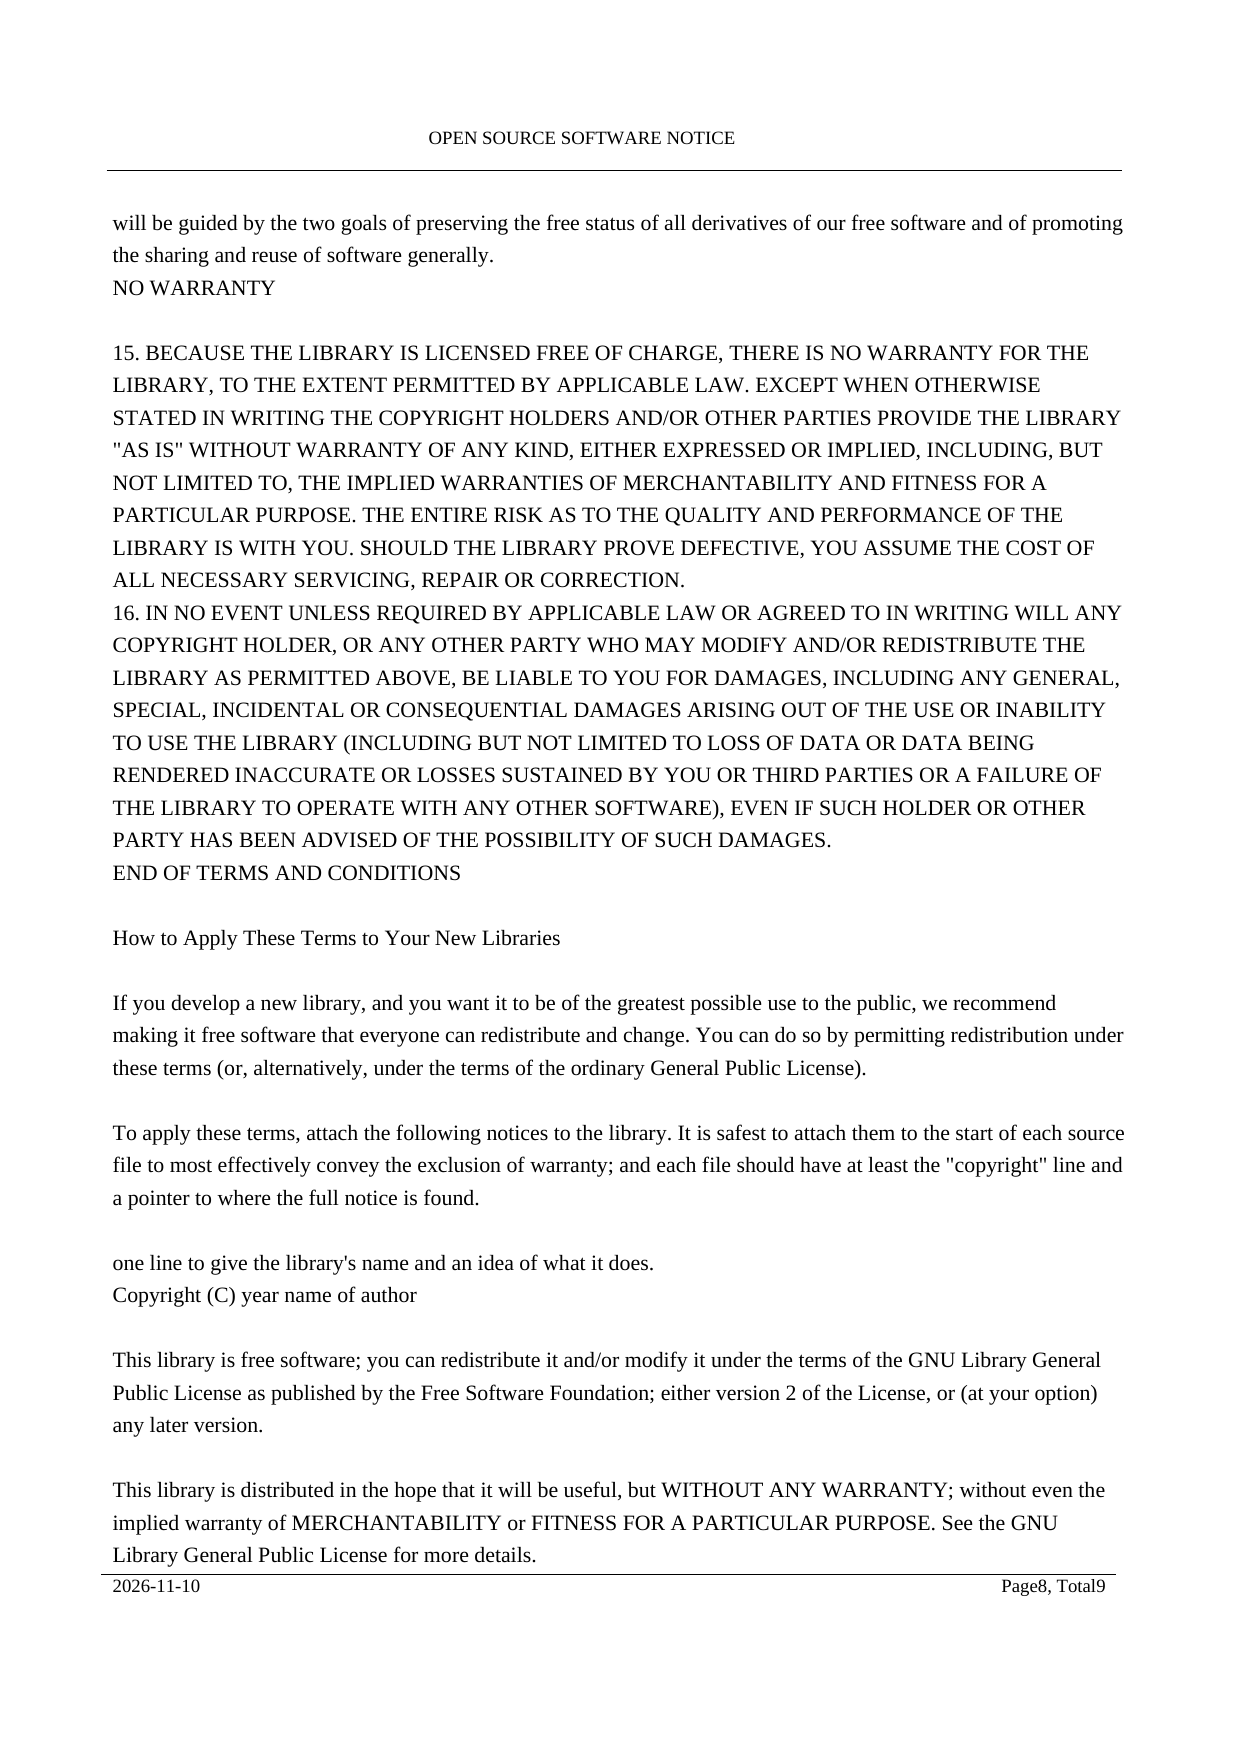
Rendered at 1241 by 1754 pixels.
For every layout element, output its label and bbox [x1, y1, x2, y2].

text [112, 206, 1128, 1571]
